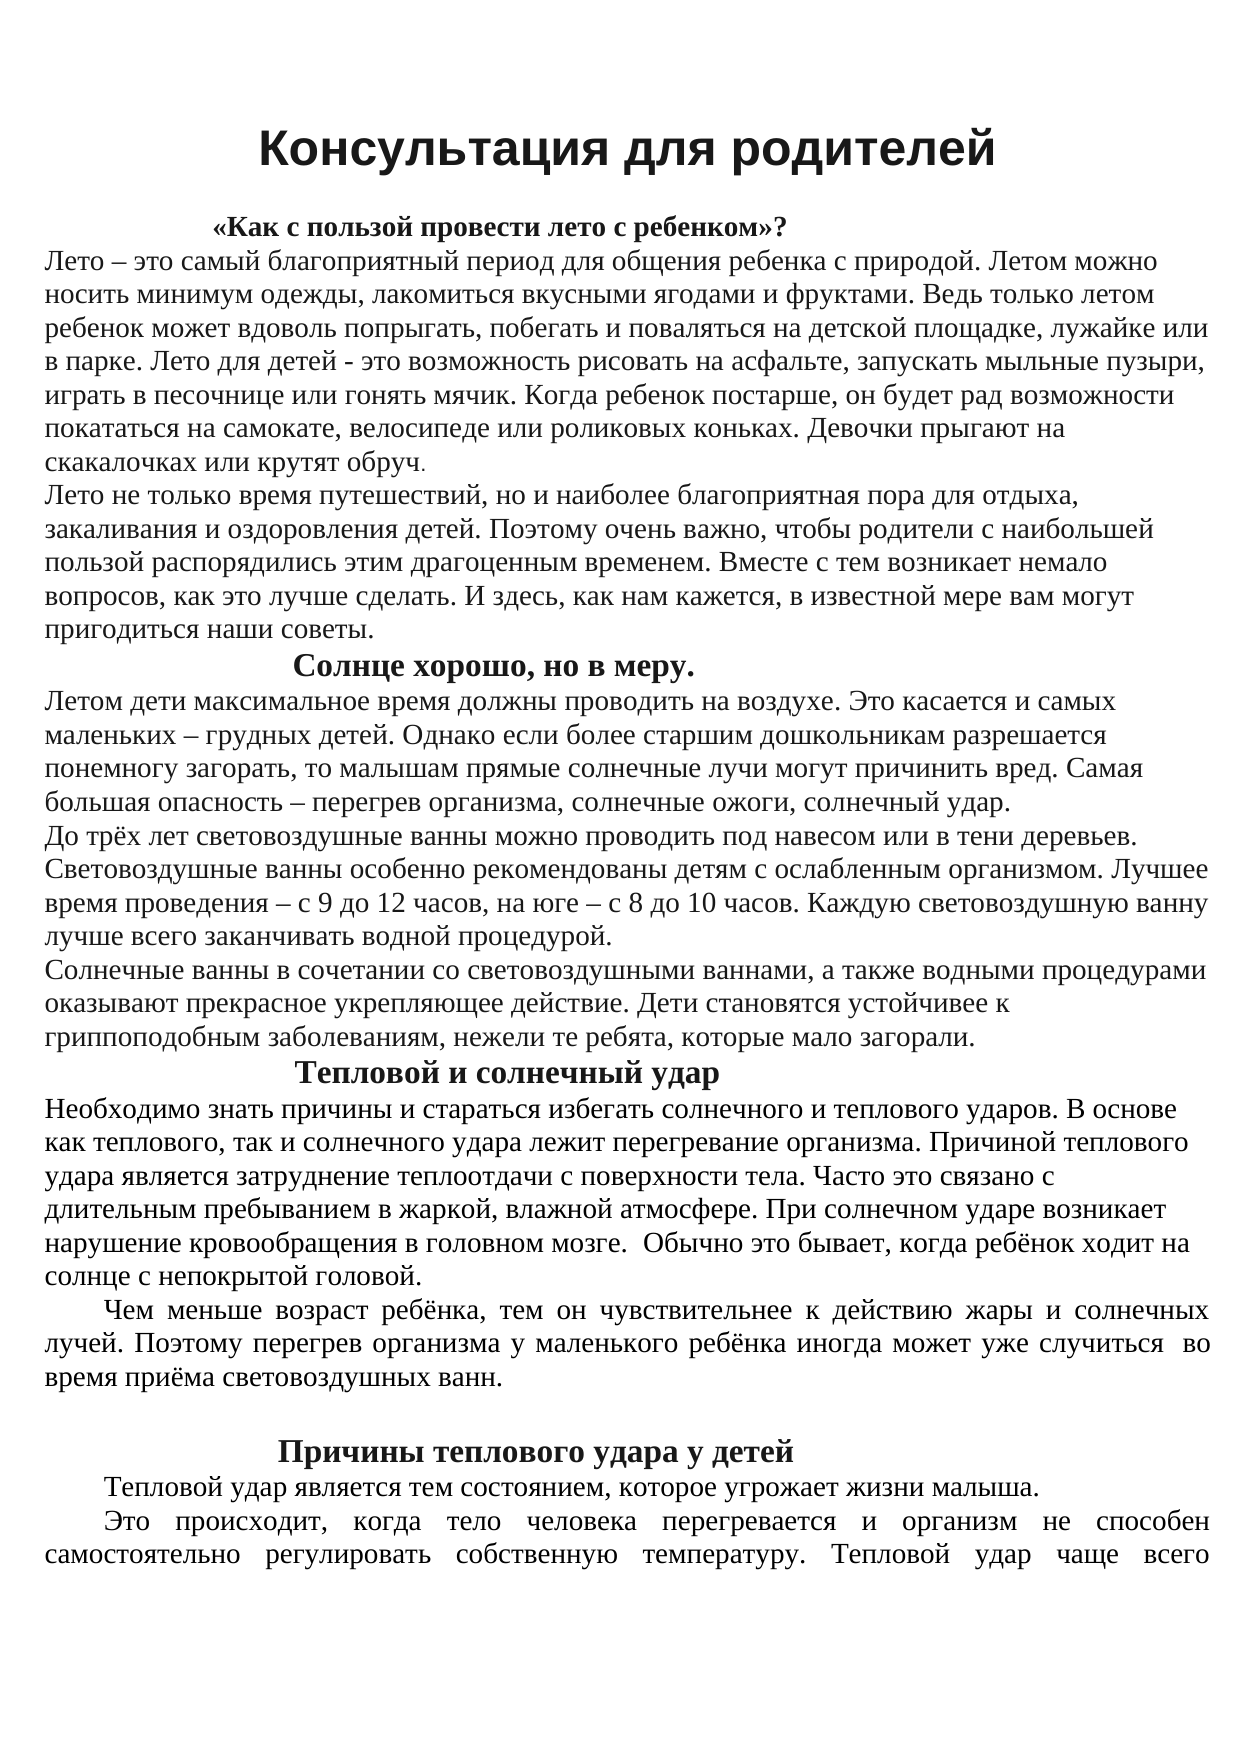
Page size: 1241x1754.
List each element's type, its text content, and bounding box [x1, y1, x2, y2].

text «Как с пользой провести лето с ребенком»? [44, 209, 1211, 243]
text До трёх лет световоздушные ванны можно проводить под навесом или в тени деревьев. Световоздушные ванны особенно рекомендованы детям с ослабленным организмом. Лучшее время проведения – с 9 до 12 часов, на юге – с 8 до 10 часов. Каждую световоздушную ванну лучше всего заканчивать водной процедурой. Солнечные ванны в сочетании со световоздушными ваннами, а также водными процедурами оказывают прекрасное укрепляющее действие. Дети становятся устойчивее к гриппоподобным заболеваниям, нежели те ребята, которые мало загорали. [44, 818, 1211, 1052]
text Чем меньше возраст ребёнка, тем он чувствительнее к действию жары и солнечных лучей. Поэтому перегрев организма у маленького ребёнка иногда может уже случиться во время приёма световоздушных ванн. [44, 1292, 1211, 1393]
text Консультация для родителей [44, 118, 1211, 176]
text Летом дети максимальное время должны проводить на воздухе. Это касается и самых маленьких – грудных детей. Однако если более старшим дошкольникам разрешается понемногу загорать, то малышам прямые солнечные лучи могут причинить вред. Самая большая опасность – перегрев организма, солнечные ожоги, солнечный удар. [44, 683, 1211, 818]
text Лето – это самый благоприятный период для общения ребенка с природой. Летом можно носить минимум одежды, лакомиться вкусными ягодами и фруктами. Ведь только летом ребенок может вдоволь попрыгать, побегать и поваляться на детской площадке, лужайке или в парке. Лето для детей - это возможность рисовать на асфальте, запускать мыльные пузыри, играть в песочнице или гонять мячик. Когда ребенок постарше, он будет рад возможности покататься на самокате, велосипеде или роликовых коньках. Девочки прыгают на скакалочках или крутят обруч. [44, 243, 1211, 477]
text Солнце хорошо, но в меру. [44, 645, 1211, 683]
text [44, 1503, 1211, 1570]
text Лето не только время путешествий, но и наиболее благоприятная пора для отдыха, закаливания и оздоровления детей. Поэтому очень важно, чтобы родители с наибольшей пользой распорядились этим драгоценным временем. Вместе с тем возникает немало вопросов, как это лучше сделать. И здесь, как нам кажется, в известной мере вам могут пригодиться наши советы. [44, 477, 1211, 645]
text Тепловой удар является тем состоянием, которое угрожает жизни малыша. [44, 1469, 1211, 1503]
text Необходимо знать причины и стараться избегать солнечного и теплового ударов. В основе как теплового, так и солнечного удара лежит перегревание организма. Причиной теплового удара является затруднение теплоотдачи с поверхности тела. Часто это связано с длительным пребыванием в жаркой, влажной атмосфере. При солнечном ударе возникает нарушение кровообращения в головном мозге. Обычно это бывает, когда ребёнок ходит на солнце с непокрытой головой. [44, 1091, 1211, 1292]
text Тепловой и солнечный удар [44, 1052, 1211, 1091]
text Причины теплового удара у детей [44, 1431, 1211, 1469]
